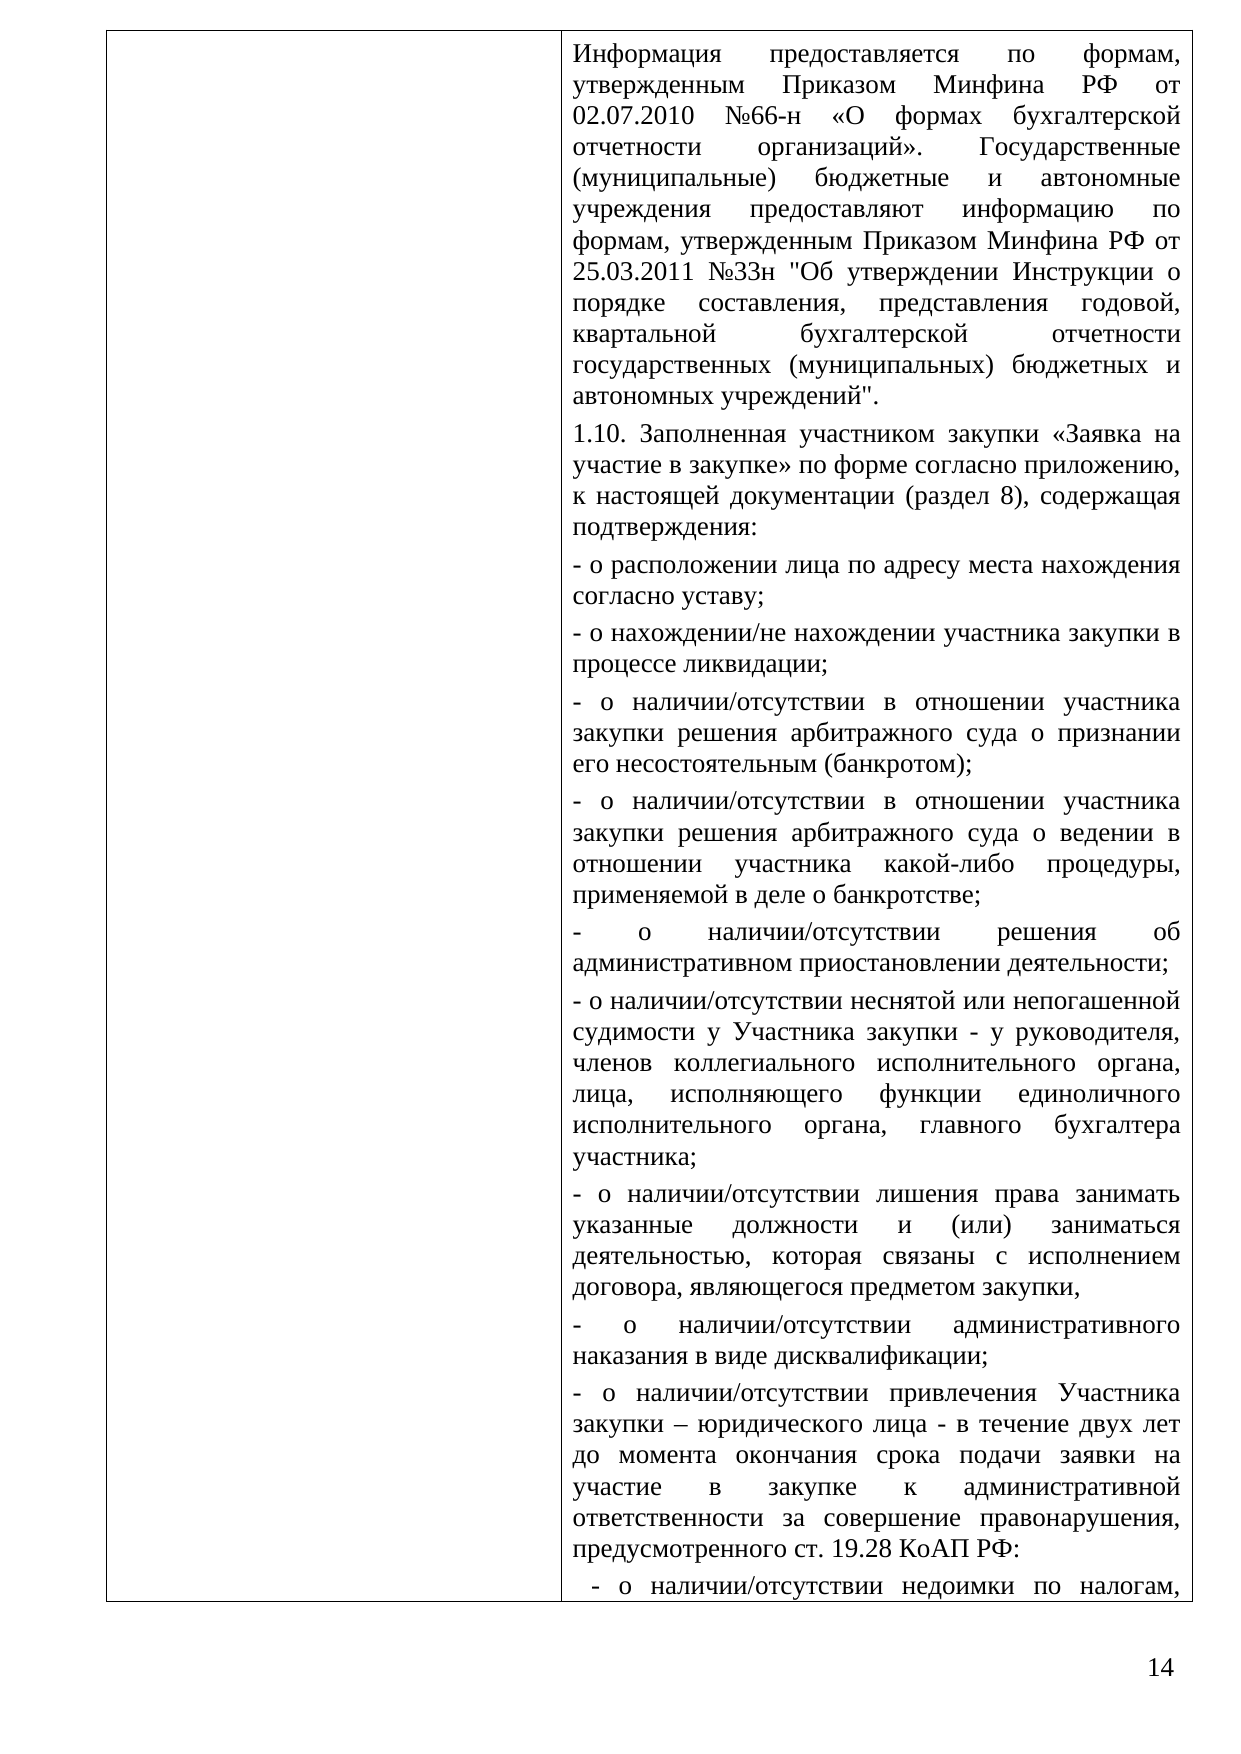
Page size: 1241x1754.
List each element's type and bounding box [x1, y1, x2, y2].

table_cell [562, 31, 1192, 1601]
table_cell [107, 31, 561, 1601]
